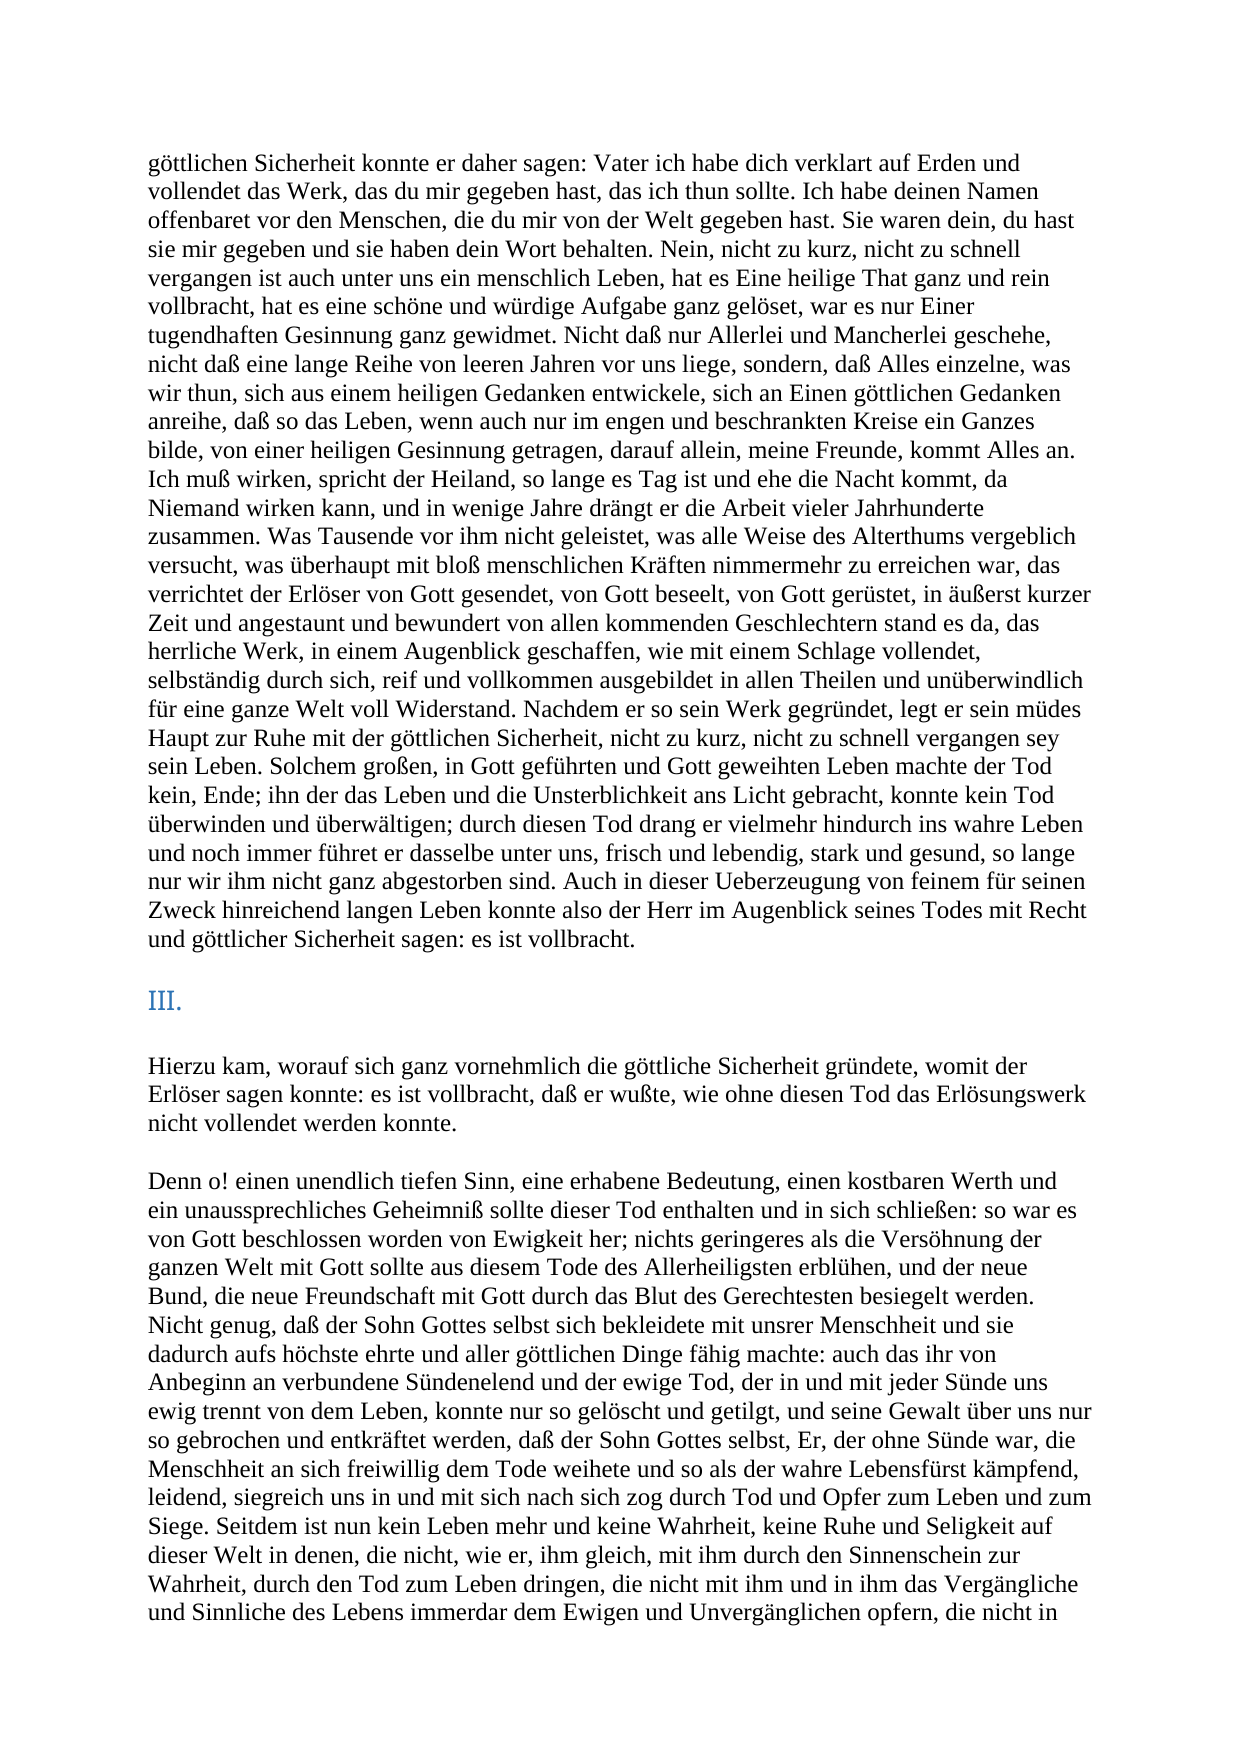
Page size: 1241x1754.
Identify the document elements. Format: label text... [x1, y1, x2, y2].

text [148, 148, 1093, 953]
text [148, 1166, 1093, 1626]
text Hierzu kam, worauf sich ganz vornehmlich die göttliche Sicherheit gründete, womit der Erlöser sagen konnte: es ist vollbracht, daß er wußte, wie ohne diesen Tod das Erlösungswerk nicht vollendet werden konnte. [148, 1051, 1093, 1137]
subtitle III. [148, 982, 1093, 1019]
